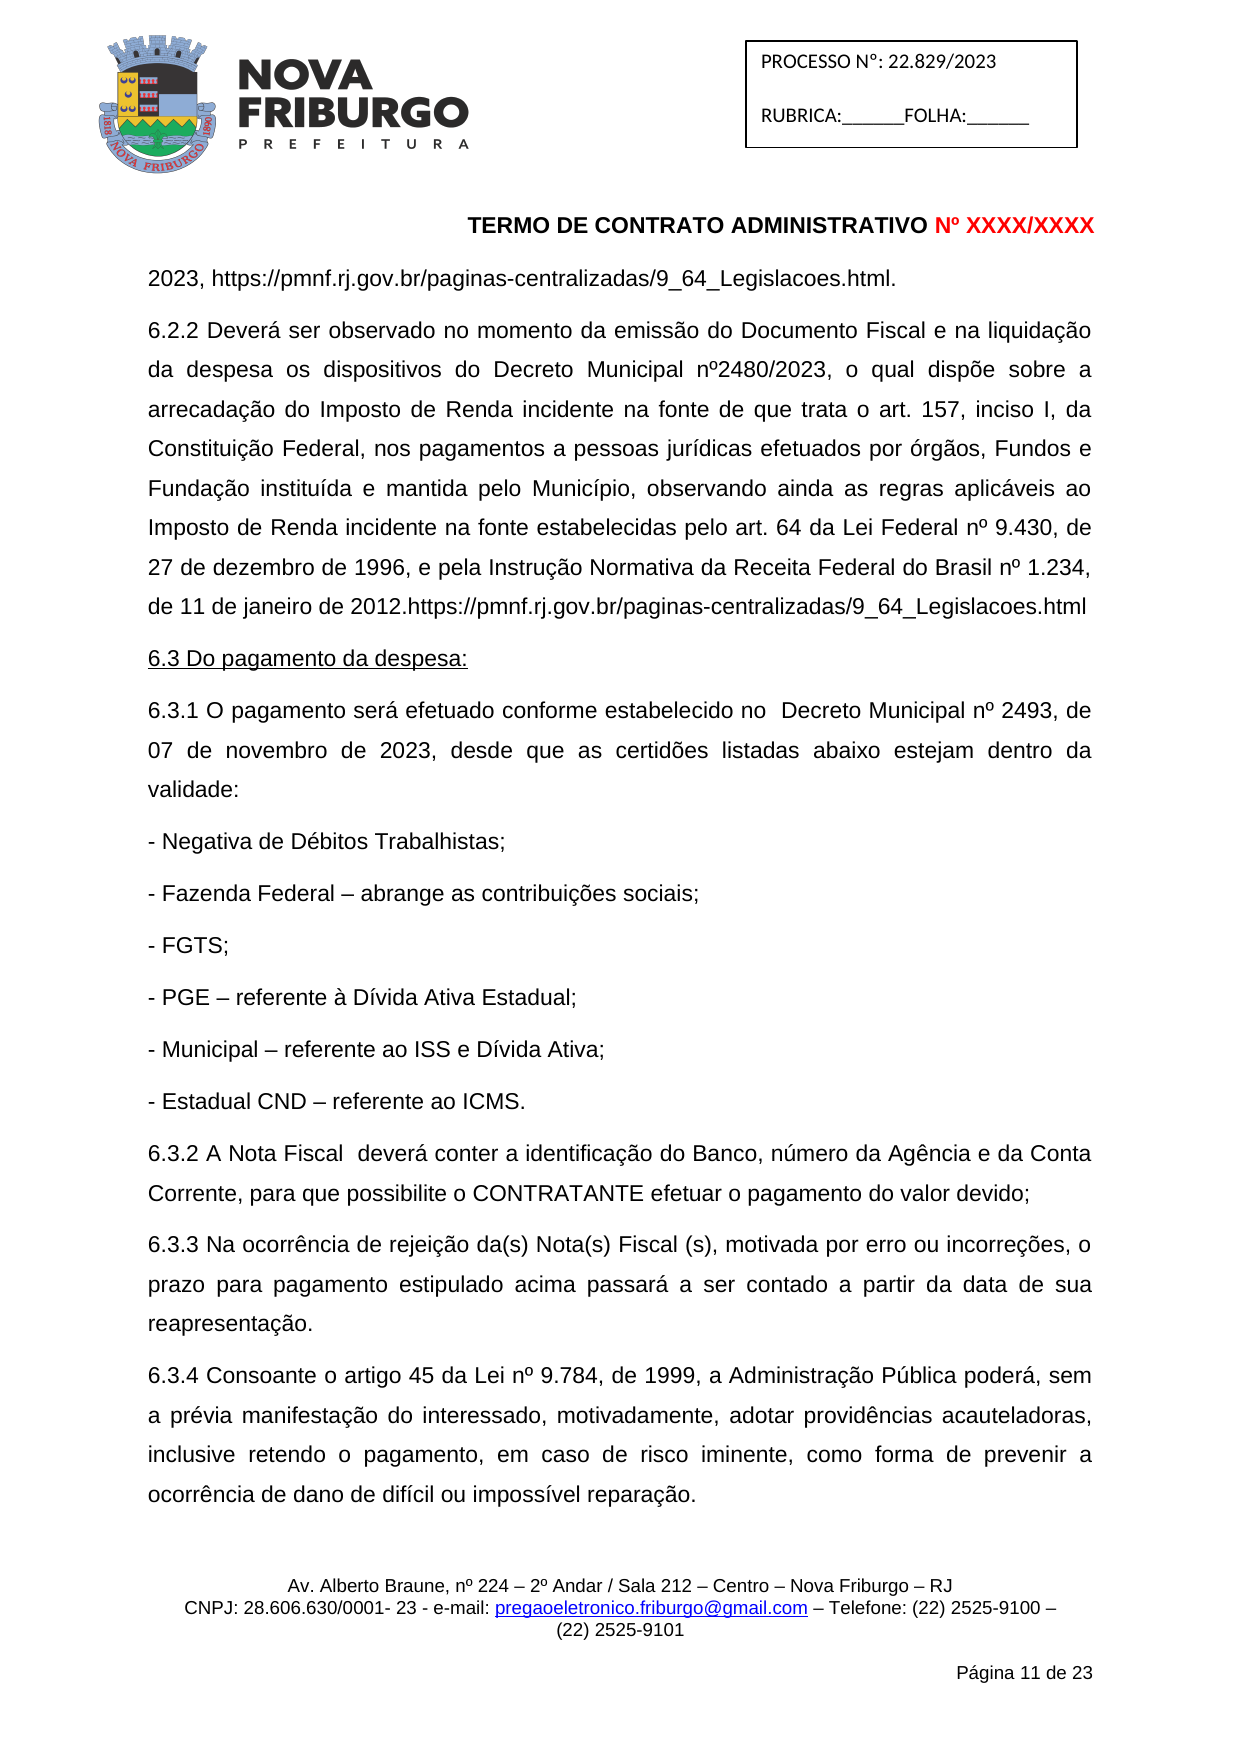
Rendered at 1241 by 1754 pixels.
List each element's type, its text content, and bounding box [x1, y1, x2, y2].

text 6.3.4 Consoante o artigo 45 da Lei nº 9.784, de 1999, a Administração Pública poderá, sem a prévia manifestação do interessado, motivadamente, adotar providências acauteladoras, inclusive retendo o pagamento, em caso de risco iminente, como forma de prevenir a ocorrência de dano de difícil ou impossível reparação. [148, 1362, 1092, 1507]
text - Estadual CND – referente ao ICMS. [148, 1088, 1092, 1114]
text 6.3 Do pagamento da despesa: [148, 645, 1092, 672]
text 6.3.2 A Nota Fiscal deverá conter a identificação do Banco, número da Agência e da Conta Corrente, para que possibilite o CONTRATANTE efetuar o pagamento do valor devido; [148, 1140, 1092, 1206]
text - PGE – referente à Dívida Ativa Estadual; [148, 984, 1092, 1010]
text - Municipal – referente ao ISS e Dívida Ativa; [148, 1036, 1092, 1062]
text 6.2.2 Deverá ser observado no momento da emissão do Documento Fiscal e na liquidação da despesa os dispositivos do Decreto Municipal nº2480/2023, o qual dispõe sobre a arrecadação do Imposto de Renda incidente na fonte de que trata o art. 157, inciso I, da Constituição Federal, nos pagamentos a pessoas jurídicas efetuados por órgãos, Fundos e Fundação instituída e mantida pelo Município, observando ainda as regras aplicáveis ao Imposto de Renda incidente na fonte estabelecidas pelo art. 64 da Lei Federal nº 9.430, de 27 de dezembro de 1996, e pela Instrução Normativa da Receita Federal do Brasil nº 1.234, de 11 de janeiro de 2012.https://pmnf.rj.gov.br/paginas-centralizadas/9_64_Legislacoes.html [148, 317, 1092, 619]
text 6.3.1 O pagamento será efetuado conforme estabelecido no Decreto Municipal nº 2493, de 07 de novembro de 2023, desde que as certidões listadas abaixo estejam dentro da validade: [148, 697, 1092, 802]
picture [85, 29, 482, 175]
text - Negativa de Débitos Trabalhistas; [148, 828, 1092, 854]
text - FGTS; [148, 932, 1092, 958]
text - Fazenda Federal – abrange as contribuições sociais; [148, 880, 1092, 906]
text 6.3.3 Na ocorrência de rejeição da(s) Nota(s) Fiscal (s), motivada por erro ou incorreções, o prazo para pagamento estipulado acima passará a ser contado a partir da data de sua reapresentação. [148, 1231, 1092, 1337]
